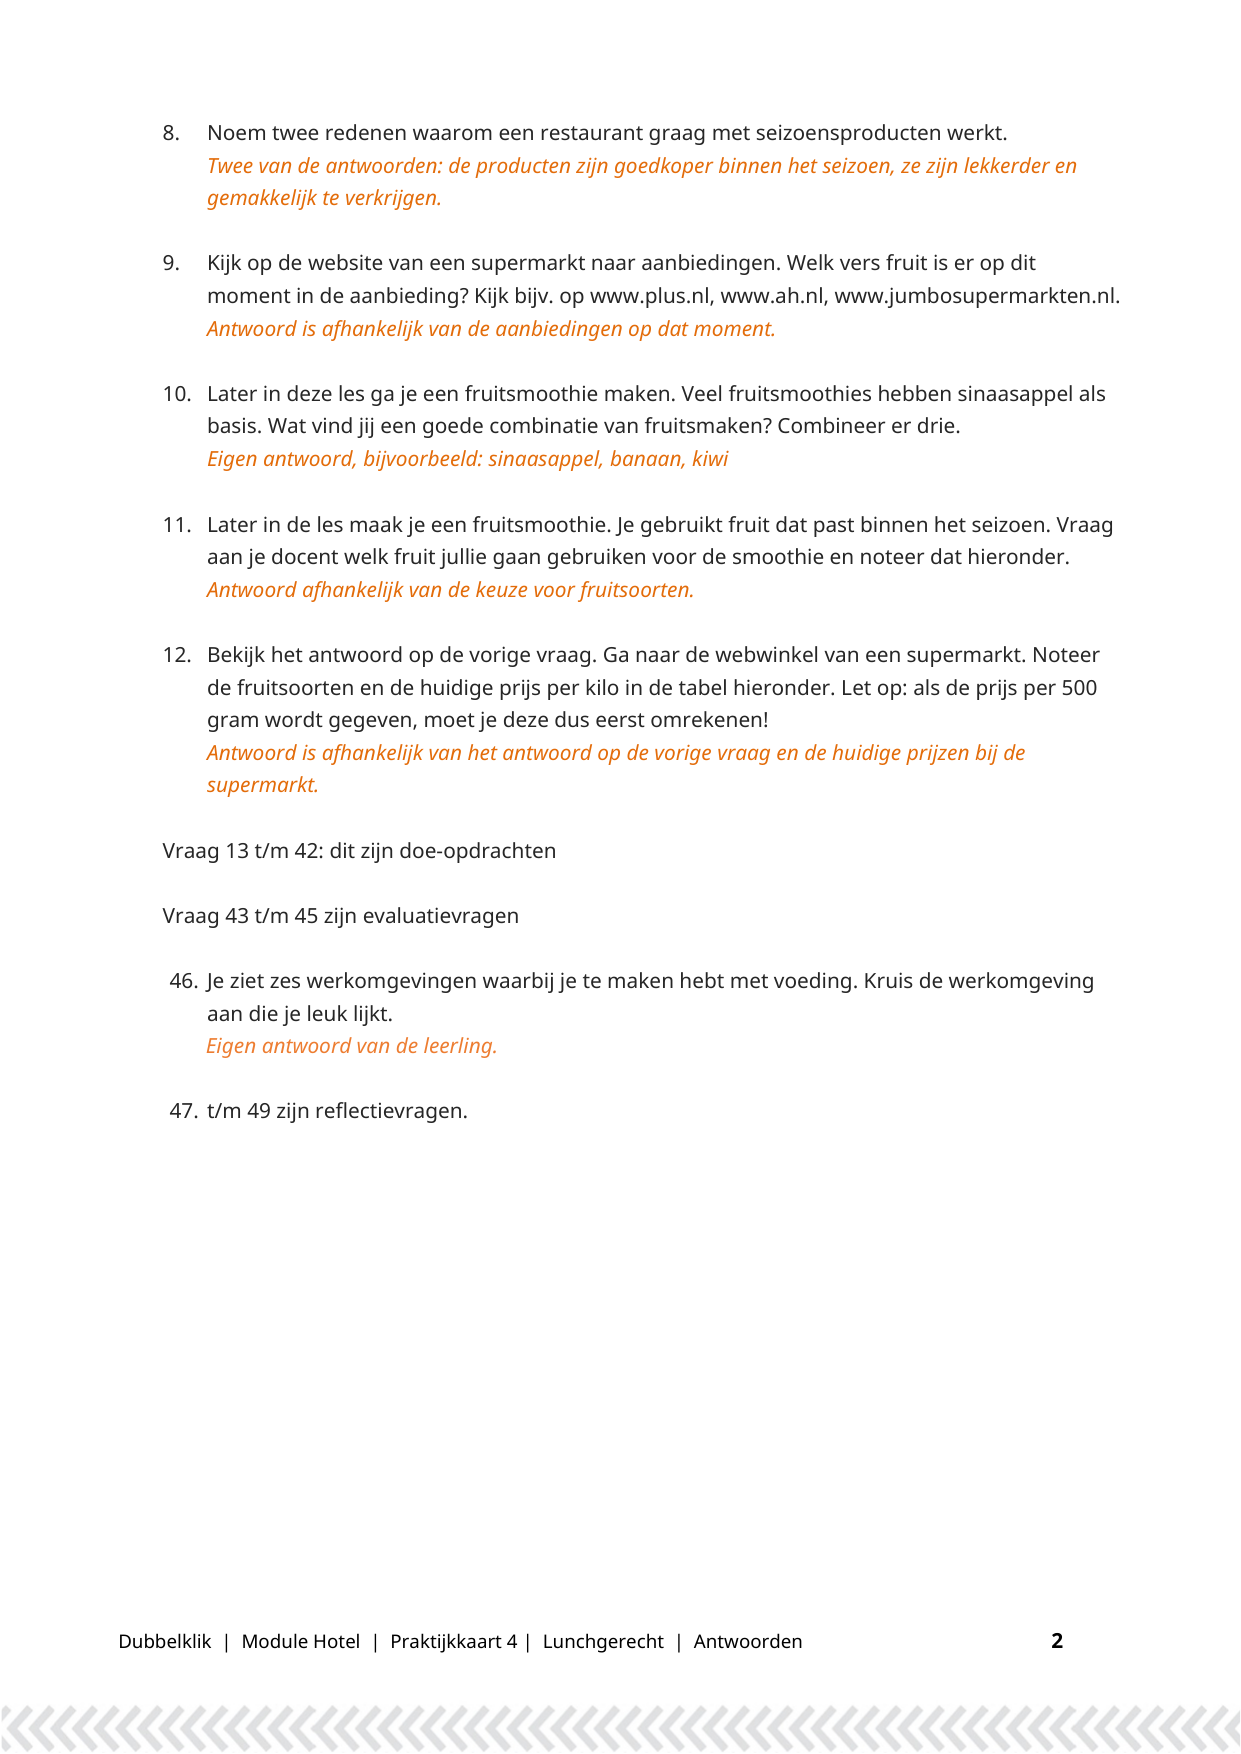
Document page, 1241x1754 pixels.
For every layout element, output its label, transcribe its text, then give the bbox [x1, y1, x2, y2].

list Twee van de antwoorden: de producten zijn goedkoper binnen het seizoen, ze zijn lekkerder en gemakkelijk te verkrijgen. [162, 151, 1122, 212]
list Kijk op de website van een supermarkt naar aanbiedingen. Welk vers fruit is er op dit moment in de aanbieding? Kijk bijv. op www.plus.nl, www.ah.nl, www.jumbosupermarkten.nl. [162, 248, 1122, 309]
list Antwoord afhankelijk van de keuze voor fruitsoorten. [162, 575, 1122, 603]
list Antwoord is afhankelijk van het antwoord op de vorige vraag en de huidige prijzen bij de supermarkt. [162, 738, 1122, 799]
list Antwoord is afhankelijk van de aanbiedingen op dat moment. [162, 314, 1122, 342]
list Eigen antwoord, bijvoorbeeld: sinaasappel, banaan, kiwi [162, 444, 1122, 473]
picture [1, 1700, 1241, 1753]
list t/m 49 zijn reflectievragen. [169, 1097, 1122, 1125]
list Bekijk het antwoord op de vorige vraag. Ga naar de webwinkel van een supermarkt. Noteer de fruitsoorten en de huidige prijs per kilo in de tabel hieronder. Let op: als de prijs per 500 gram wordt gegeven, moet je deze dus eerst omrekenen! [162, 640, 1122, 734]
list Later in de les maak je een fruitsmoothie. Je gebruikt fruit dat past binnen het seizoen. Vraag aan je docent welk fruit jullie gaan gebruiken voor de smoothie en noteer dat hieronder. [162, 510, 1122, 571]
list Vraag 13 t/m 42: dit zijn doe-opdrachten [162, 836, 1122, 864]
list Je ziet zes werkomgevingen waarbij je te maken hebt met voeding. Kruis de werkomgeving aan die je leuk lijkt. [169, 966, 1122, 1027]
list Vraag 43 t/m 45 zijn evaluatievragen [162, 901, 1122, 929]
list Noem twee redenen waarom een restaurant graag met seizoensproducten werkt. [162, 118, 1122, 147]
list Eigen antwoord van de leerling. [206, 1031, 1122, 1060]
list Later in deze les ga je een fruitsmoothie maken. Veel fruitsmoothies hebben sinaasappel als basis. Wat vind jij een goede combinatie van fruitsmaken? Combineer er drie. [162, 379, 1122, 440]
